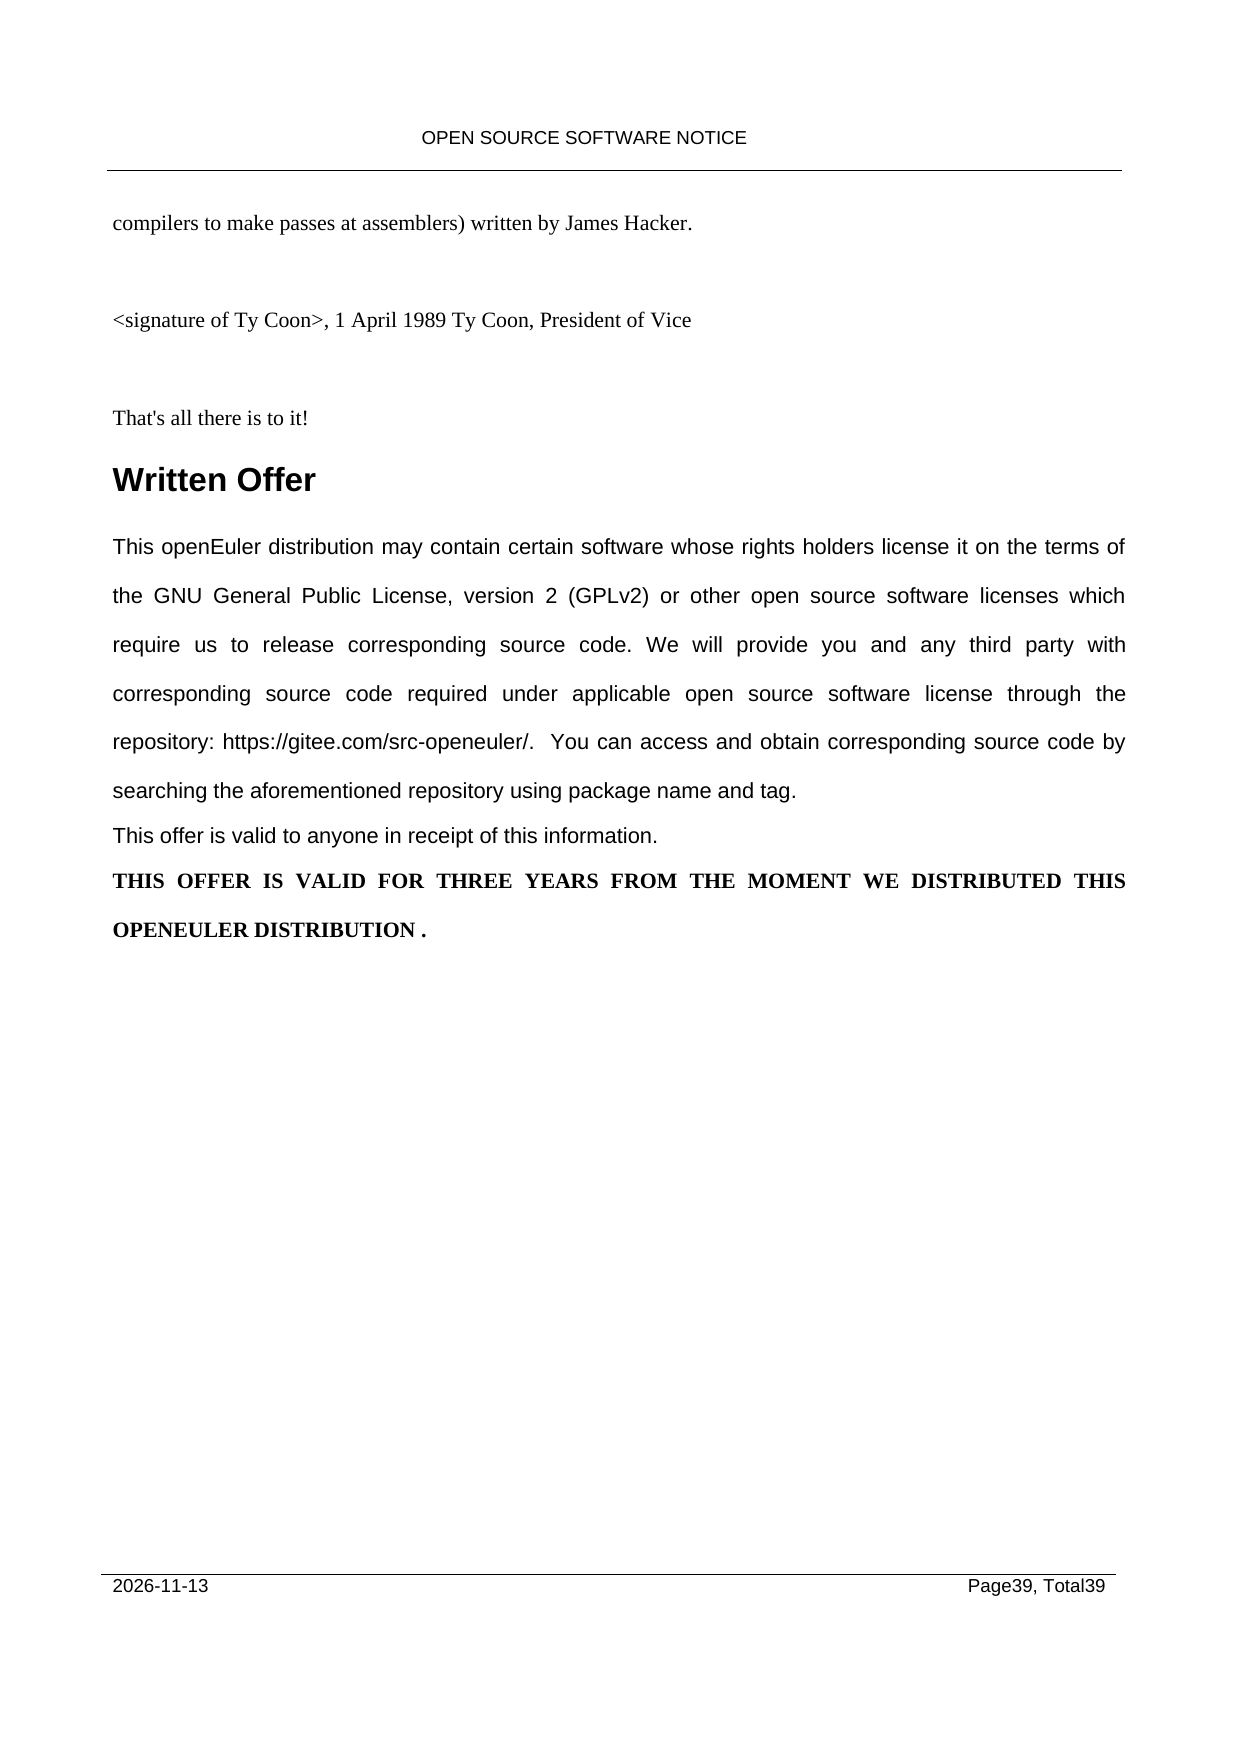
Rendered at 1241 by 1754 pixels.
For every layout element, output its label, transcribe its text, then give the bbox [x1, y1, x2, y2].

text Written Offer [112, 446, 1128, 511]
text This offer is valid to anyone in receipt of this information. [112, 819, 1128, 852]
text This openEuler distribution may contain certain software whose rights holders license it on the terms of the GNU General Public License, version 2 (GPLv2) or other open source software licenses which require us to release corresponding source code. We will provide you and any third party with corresponding source code required under applicable open source software license through the repository: https://gitee.com/src-openeuler/. You can access and obtain corresponding source code by searching the aforementioned repository using package name and tag. [112, 531, 1128, 807]
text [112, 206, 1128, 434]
text THIS OFFER IS VALID FOR THREE YEARS FROM THE MOMENT WE DISTRIBUTED THIS OPENEULER DISTRIBUTION . [112, 864, 1128, 946]
